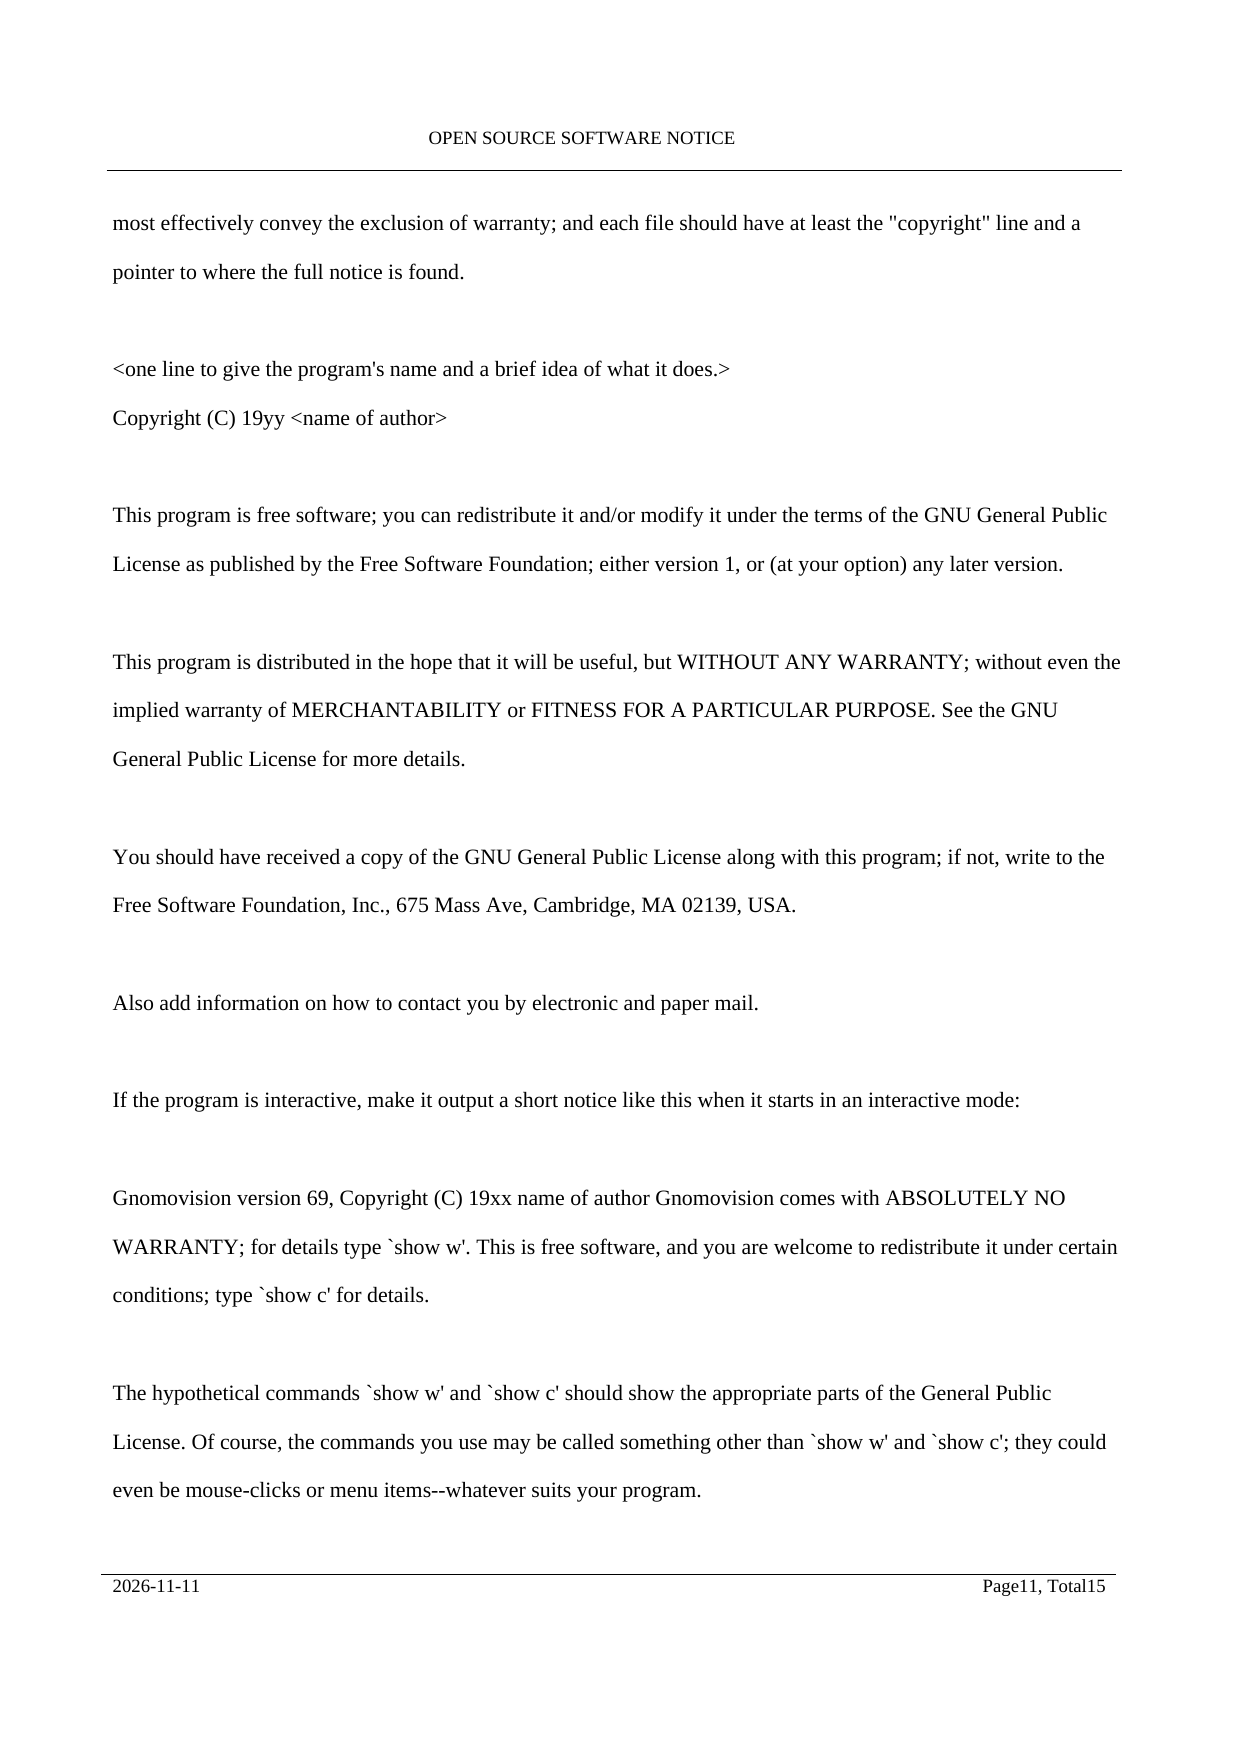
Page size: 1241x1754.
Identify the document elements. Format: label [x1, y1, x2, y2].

text [112, 206, 1128, 1506]
